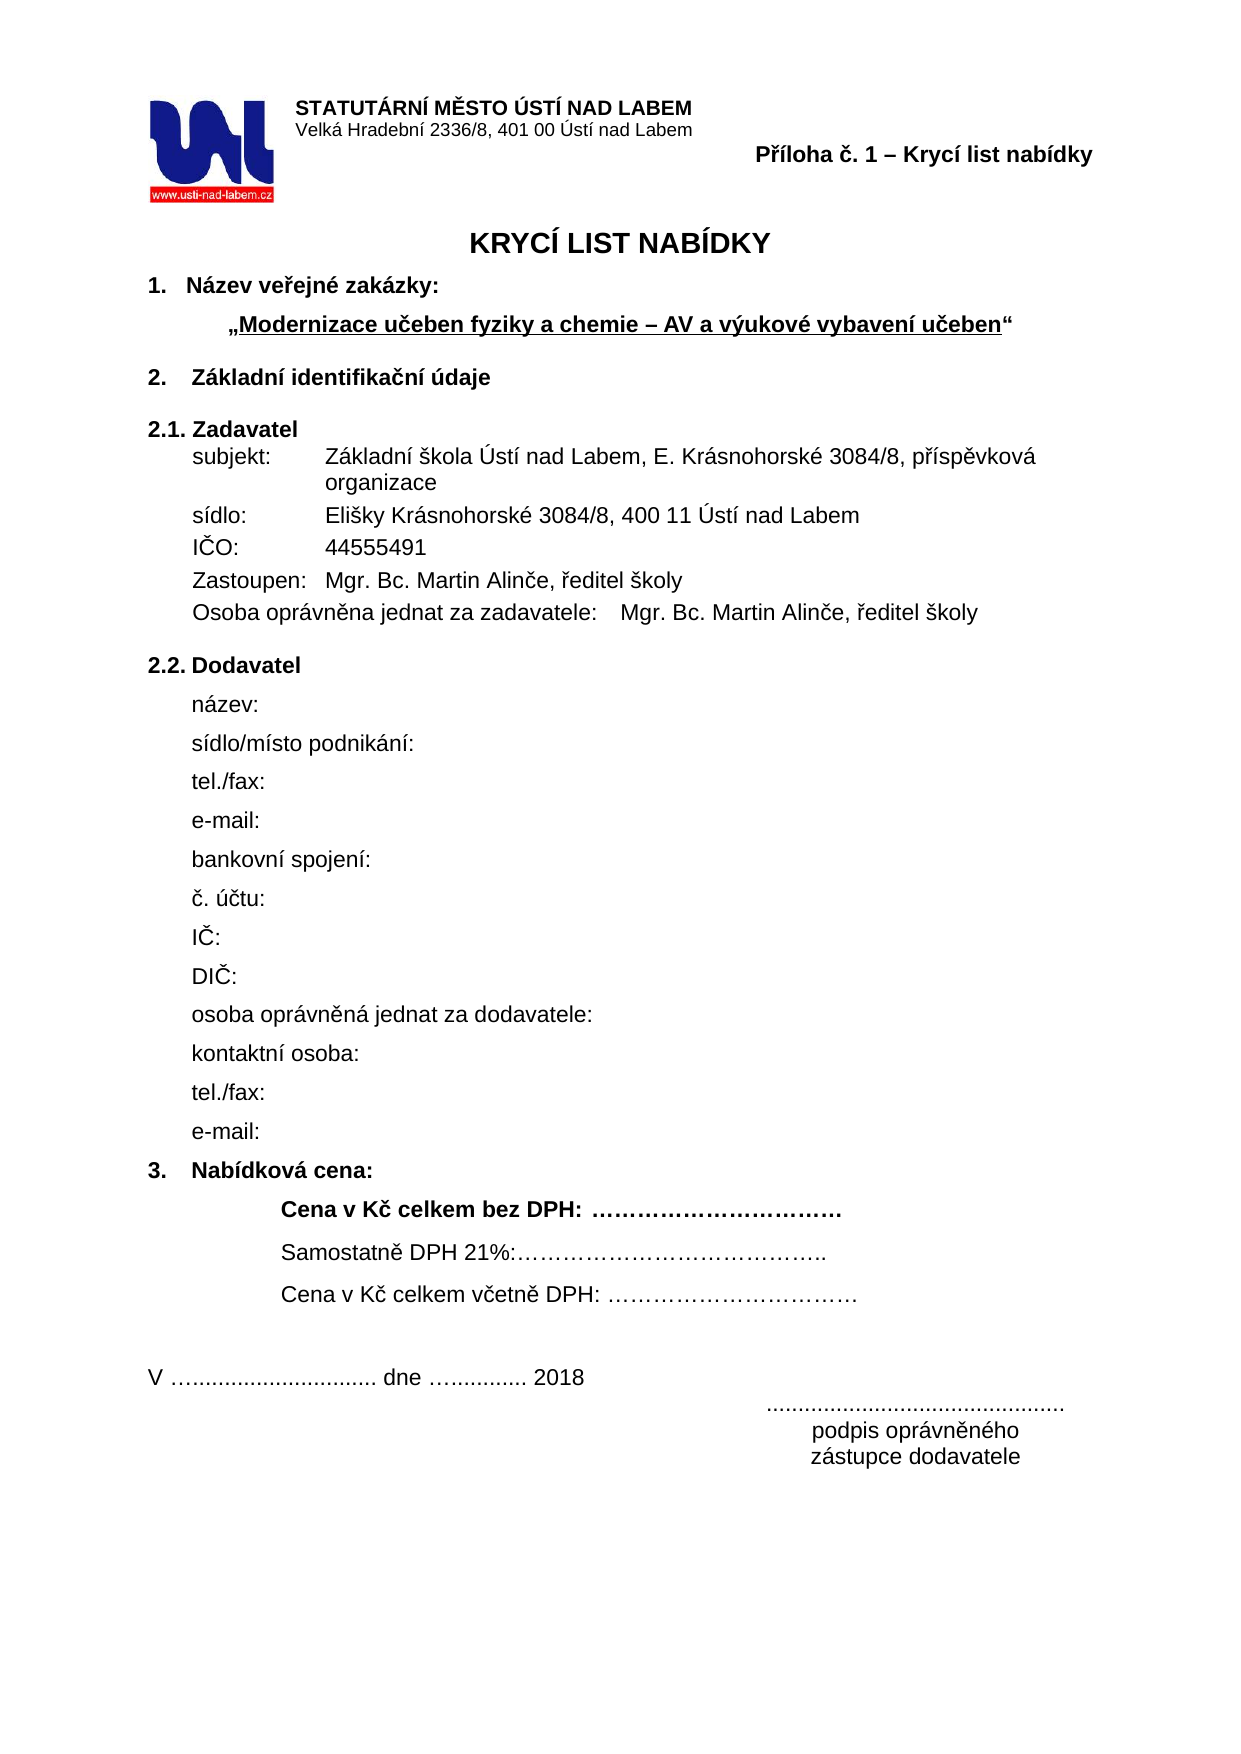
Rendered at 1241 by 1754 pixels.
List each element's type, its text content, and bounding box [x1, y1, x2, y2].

list Dodavatel [148, 652, 1093, 678]
text ............................................... [738, 1390, 1093, 1417]
text osoba oprávněná jednat za dodavatele: [191, 1001, 1093, 1028]
text název: [191, 691, 1093, 717]
text e-mail: [191, 807, 1093, 833]
text IČ: [191, 924, 1093, 950]
text zástupce dodavatele [738, 1443, 1093, 1469]
text č. účtu: [191, 885, 1093, 911]
text podpis oprávněného [738, 1417, 1093, 1443]
text Samostatně DPH 21%:………………………………….. [281, 1238, 1093, 1265]
text subjekt: Základní škola Ústí nad Labem, E. Krásnohorské 3084/8, příspěvková organizace [192, 443, 1093, 495]
text Cena v Kč celkem včetně DPH: …………………………… [281, 1281, 1093, 1307]
text sídlo: Elišky Krásnohorské 3084/8, 400 11 Ústí nad Labem [148, 502, 1093, 528]
text tel./fax: [191, 1079, 1093, 1106]
text Osoba oprávněna jednat za zadavatele: Mgr. Bc. Martin Alinče, ředitel školy [192, 599, 1093, 626]
list Základní identifikační údaje [148, 363, 1093, 390]
text e-mail: [191, 1118, 1093, 1144]
text sídlo/místo podnikání: [191, 729, 1093, 756]
text V …............................. dne …............ 2018 [148, 1364, 1093, 1390]
text Zastoupen: Mgr. Bc. Martin Alinče, ředitel školy [148, 567, 1093, 593]
text 2.1. Zadavatel [148, 416, 1093, 443]
text bankovní spojení: [191, 846, 1093, 872]
text „Modernizace učeben fyziky a chemie – AV a výukové vybavení učeben“ [148, 311, 1093, 337]
text IČO: 44555491 [148, 534, 1093, 561]
text DIČ: [191, 963, 1093, 989]
picture [148, 95, 277, 202]
text 1. Název veřejné zakázky: [148, 272, 1093, 298]
text kontaktní osoba: [191, 1040, 1093, 1067]
text KRYCÍ LIST NABíDKY [148, 226, 1093, 259]
text tel./fax: [191, 768, 1093, 795]
list Nabídková cena: [148, 1157, 1093, 1183]
text Cena v Kč celkem bez DPH: …………………………… [281, 1196, 1093, 1222]
